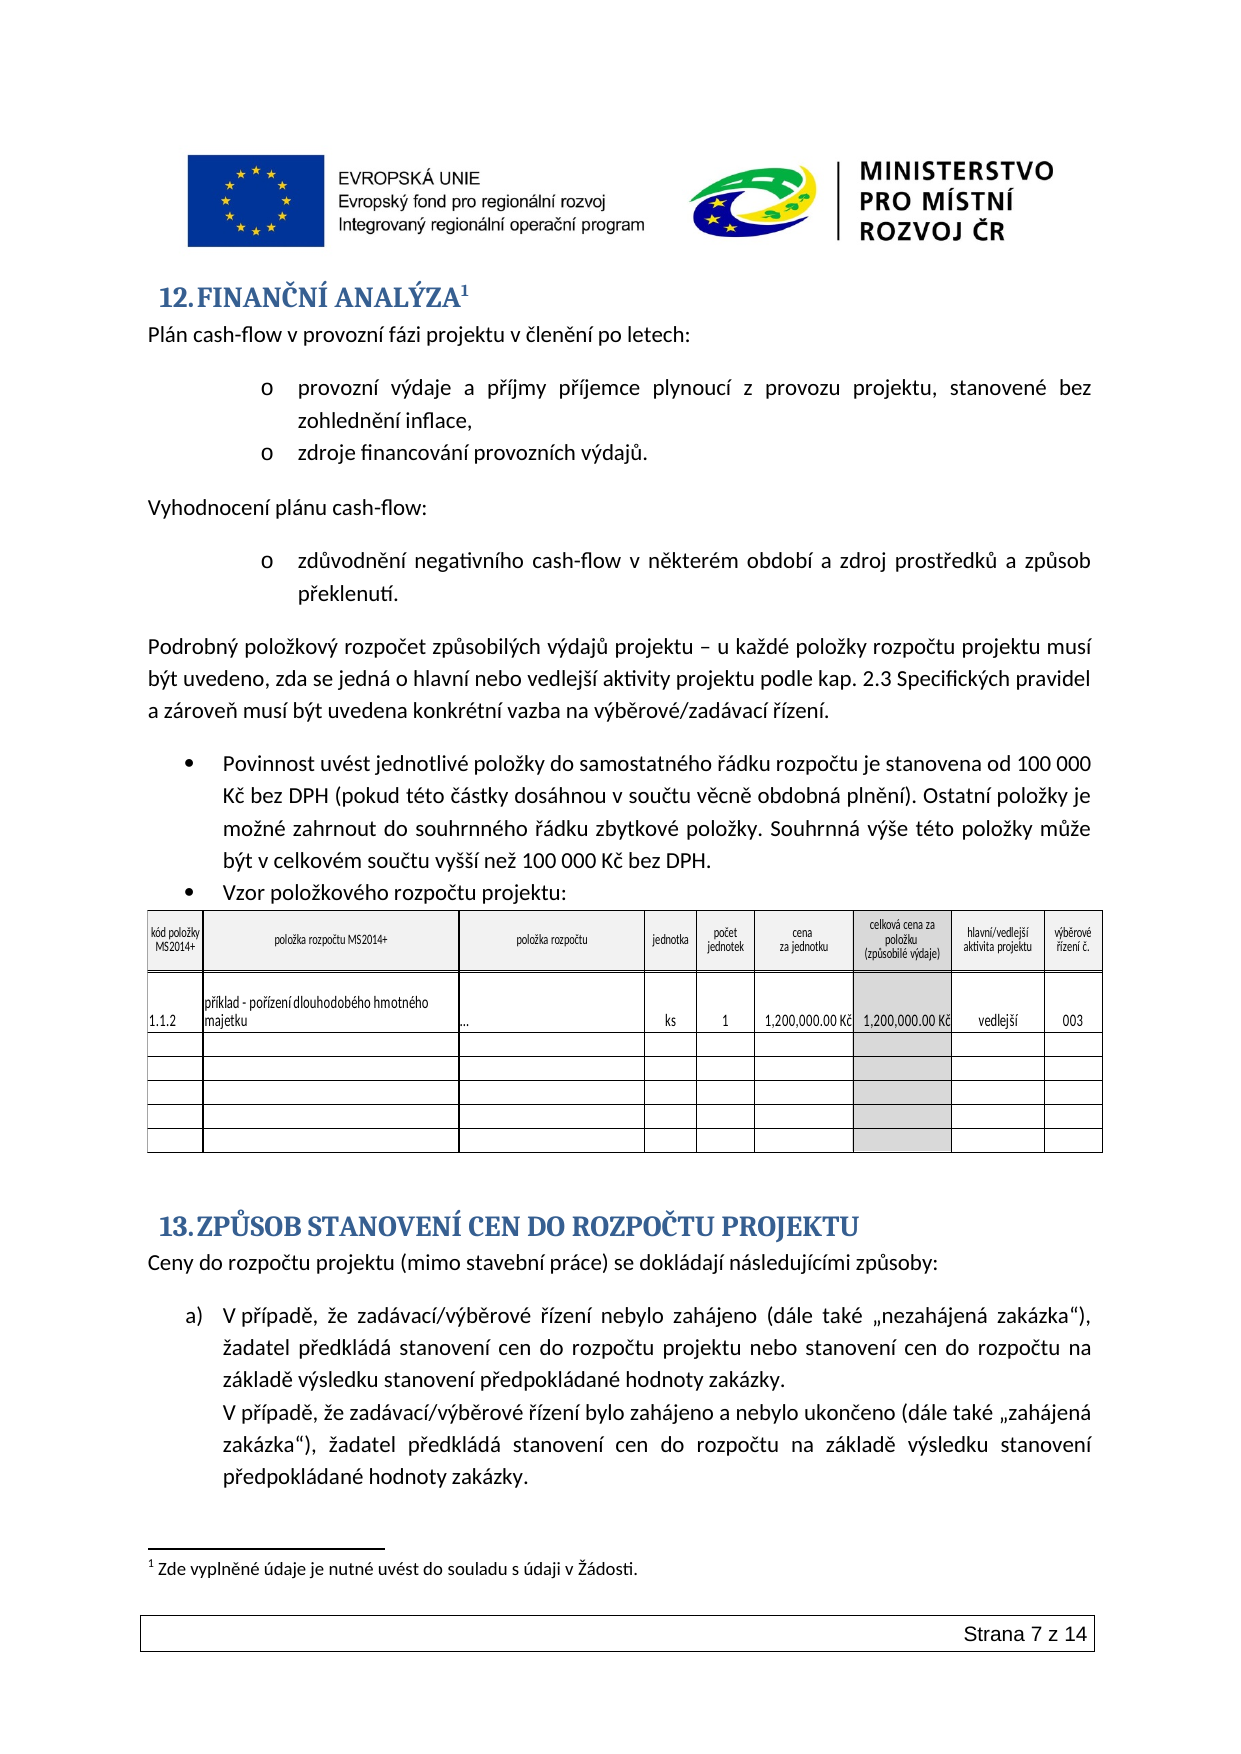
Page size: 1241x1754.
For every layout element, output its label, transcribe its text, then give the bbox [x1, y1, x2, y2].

list provozní výdaje a příjmy příjemce plynoucí z provozu projektu, stanovené bez zohlednění inflace, [260, 373, 1093, 434]
list zdůvodnění negativního cash-flow v některém období a zdroj prostředků a způsob překlenutí. [260, 546, 1093, 607]
picture [157, 123, 1083, 277]
list Vzor položkového rozpočtu projektu: [185, 878, 1093, 906]
text Ceny do rozpočtu projektu (mimo stavební práce) se dokládají následujícími způsoby: [148, 1248, 1093, 1276]
subtitle Způsob stanovení cen do rozpočtu projektu [159, 1210, 1093, 1243]
list V případě, že zadávací/výběrové řízení nebylo zahájeno (dále také „nezahájená zakázka“), žadatel předkládá stanovení cen do rozpočtu projektu nebo stanovení cen do rozpočtu na základě výsledku stanovení předpokládané hodnoty zakázky. [185, 1301, 1093, 1394]
list zdroje financování provozních výdajů. [260, 438, 1093, 467]
list Povinnost uvést jednotlivé položky do samostatného řádku rozpočtu je stanovena od 100 000 Kč bez DPH (pokud této částky dosáhnou v součtu věcně obdobná plnění). Ostatní položky je možné zahrnout do souhrnného řádku zbytkové položky. Souhrnná výše této položky může být v celkovém součtu vyšší než 100 000 Kč bez DPH. [185, 749, 1093, 874]
text Vyhodnocení plánu cash-flow: [148, 493, 1093, 521]
text Plán cash-flow v provozní fázi projektu v členění po letech: [148, 320, 1093, 348]
text Podrobný položkový rozpočet způsobilých výdajů projektu – u každé položky rozpočtu projektu musí být uvedeno, zda se jedná o hlavní nebo vedlejší aktivity projektu podle kap. 2.3 Specifických pravidel a zároveň musí být uvedena konkrétní vazba na výběrové/zadávací řízení. [148, 632, 1093, 724]
list V případě, že zadávací/výběrové řízení bylo zahájeno a nebylo ukončeno (dále také „zahájená zakázka“), žadatel předkládá stanovení cen do rozpočtu na základě výsledku stanovení předpokládané hodnoty zakázky. [223, 1398, 1093, 1490]
